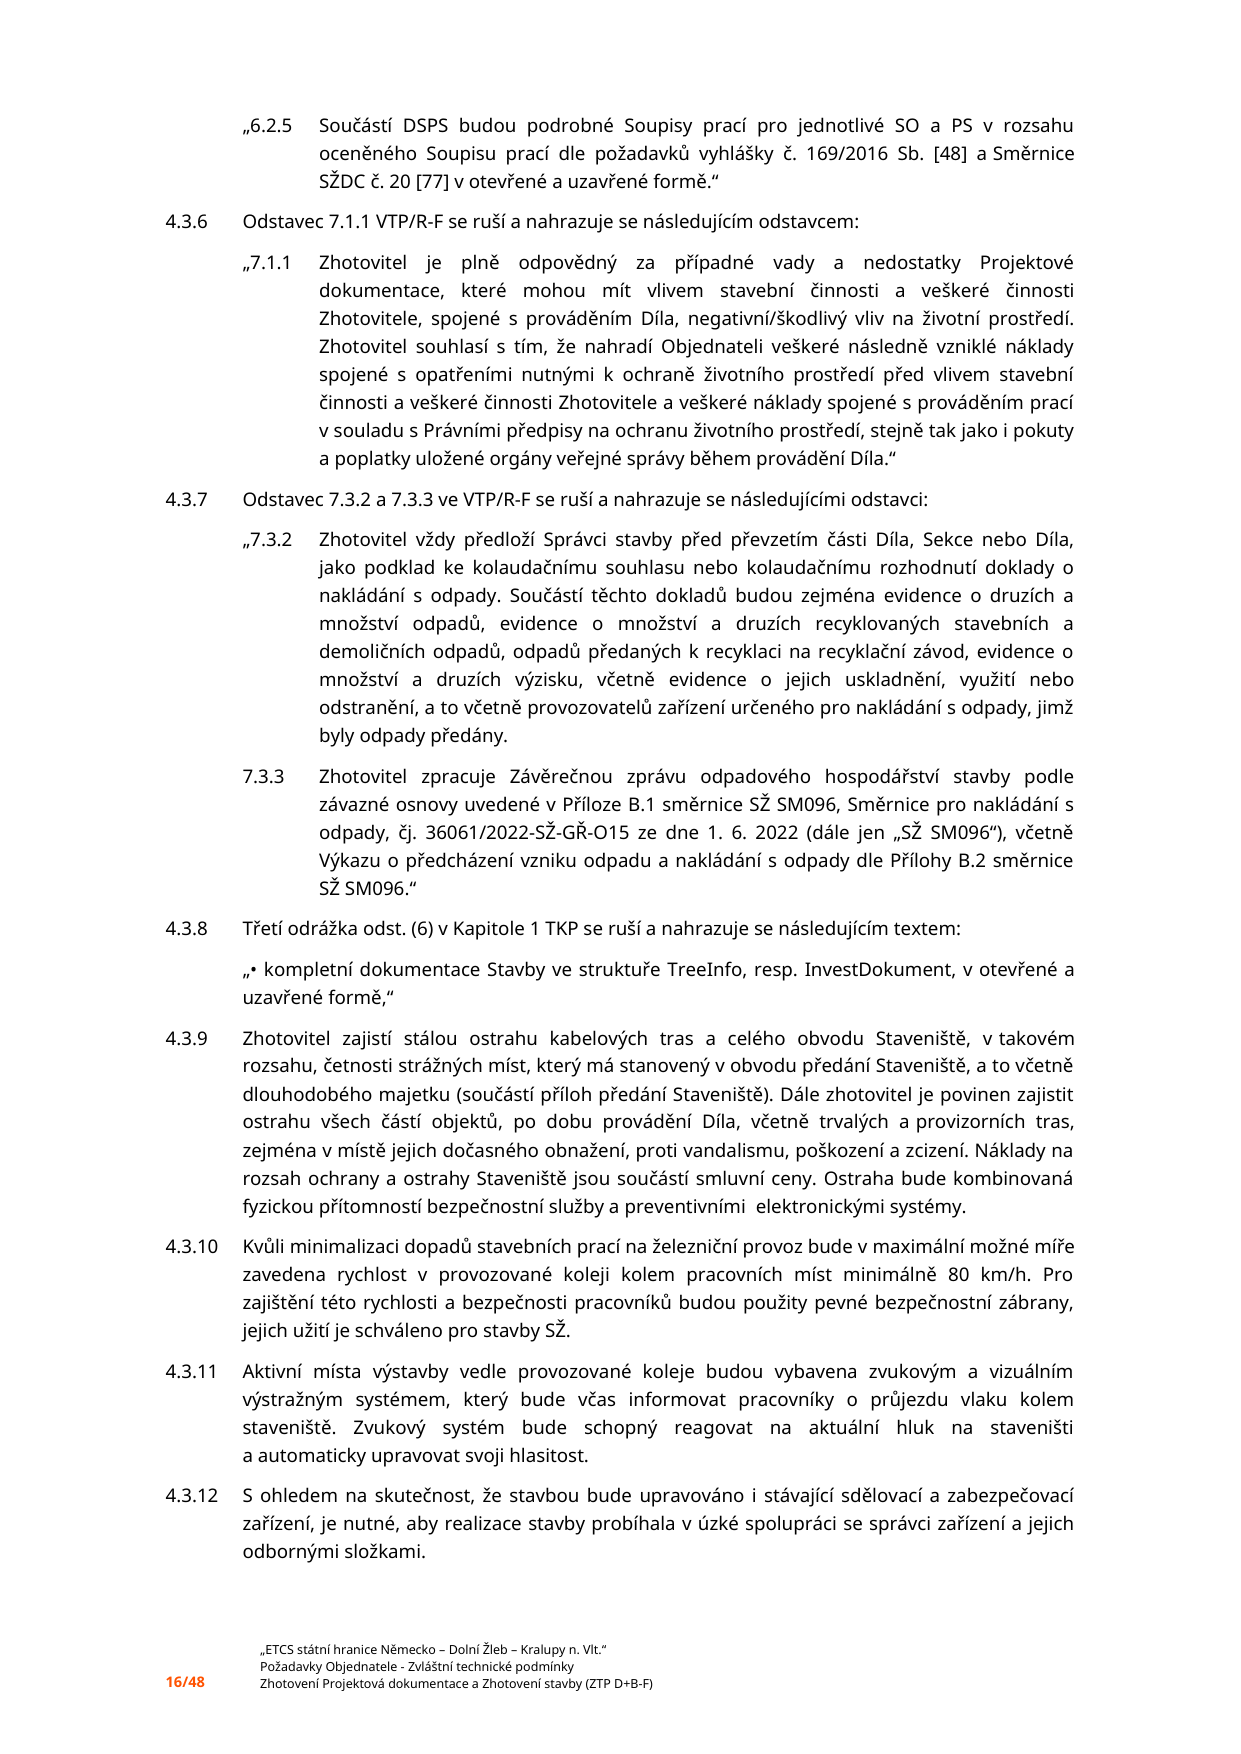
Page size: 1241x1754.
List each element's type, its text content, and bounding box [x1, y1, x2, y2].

text Kvůli minimalizaci dopadů stavebních prací na železniční provoz bude v maximální možné míře zavedena rychlost v provozované koleji kolem pracovních míst minimálně 80 km/h. Pro zajištění této rychlosti a bezpečnosti pracovníků budou použity pevné bezpečnostní zábrany, jejich užití je schváleno pro stavby SŽ. [165, 1233, 1075, 1343]
text S ohledem na skutečnost, že stavbou bude upravováno i stávající sdělovací a zabezpečovací zařízení, je nutné, aby realizace stavby probíhala v úzké spolupráci se správci zařízení a jejich odbornými složkami. [165, 1483, 1075, 1564]
text Třetí odrážka odst. (6) v Kapitole 1 TKP se ruší a nahrazuje se následujícím textem: [165, 916, 1075, 941]
text Aktivní místa výstavby vedle provozované koleje budou vybavena zvukovým a vizuálním výstražným systémem, který bude včas informovat pracovníky o průjezdu vlaku kolem staveniště. Zvukový systém bude schopný reagovat na aktuální hluk na staveništi a automaticky upravovat svoji hlasitost. [165, 1358, 1075, 1468]
text 7.3.3 Zhotovitel zpracuje Závěrečnou zprávu odpadového hospodářství stavby podle závazné osnovy uvedené v Příloze B.1 směrnice SŽ SM096, Směrnice pro nakládání s odpady, čj. 36061/2022-SŽ-GŘ-O15 ze dne 1. 6. 2022 (dále jen „SŽ SM096“), včetně Výkazu o předcházení vzniku odpadu a nakládání s odpady dle Přílohy B.2 směrnice SŽ SM096.“ [242, 763, 1075, 901]
text Odstavec 7.3.2 a 7.3.3 ve VTP/R-F se ruší a nahrazuje se následujícími odstavci: [165, 486, 1075, 511]
text Odstavec 7.1.1 VTP/R-F se ruší a nahrazuje se následujícím odstavcem: [165, 209, 1075, 234]
text „6.2.5 Součástí DSPS budou podrobné Soupisy prací pro jednotlivé SO a PS v rozsahu oceněného Soupisu prací dle požadavků vyhlášky č. 169/2016 Sb. [48] a Směrnice SŽDC č. 20 [77] v otevřené a uzavřené formě.“ [242, 112, 1075, 194]
text Zhotovitel zajistí stálou ostrahu kabelových tras a celého obvodu Staveniště, v takovém rozsahu, četnosti strážných míst, který má stanovený v obvodu předání Staveniště, a to včetně dlouhodobého majetku (součástí příloh předání Staveniště). Dále zhotovitel je povinen zajistit ostrahu všech částí objektů, po dobu provádění Díla, včetně trvalých a provizorních tras, zejména v místě jejich dočasného obnažení, proti vandalismu, poškození a zcizení. Náklady na rozsah ochrany a ostrahy Staveniště jsou součástí smluvní ceny. Ostraha bude kombinovaná fyzickou přítomností bezpečnostní služby a preventivními elektronickými systémy. [165, 1025, 1075, 1218]
text „7.1.1 Zhotovitel je plně odpovědný za případné vady a nedostatky Projektové dokumentace, které mohou mít vlivem stavební činnosti a veškeré činnosti Zhotovitele, spojené s prováděním Díla, negativní/škodlivý vliv na životní prostředí. Zhotovitel souhlasí s tím, že nahradí Objednateli veškeré následně vzniklé náklady spojené s opatřeními nutnými k ochraně životního prostředí před vlivem stavební činnosti a veškeré činnosti Zhotovitele a veškeré náklady spojené s prováděním prací v souladu s Právními předpisy na ochranu životního prostředí, stejně tak jako i pokuty a poplatky uložené orgány veřejné správy během provádění Díla.“ [242, 249, 1075, 471]
text „7.3.2 Zhotovitel vždy předloží Správci stavby před převzetím části Díla, Sekce nebo Díla, jako podklad ke kolaudačnímu souhlasu nebo kolaudačnímu rozhodnutí doklady o nakládání s odpady. Součástí těchto dokladů budou zejména evidence o druzích a množství odpadů, evidence o množství a druzích recyklovaných stavebních a demoličních odpadů, odpadů předaných k recyklaci na recyklační závod, evidence o množství a druzích výzisku, včetně evidence o jejich uskladnění, využití nebo odstranění, a to včetně provozovatelů zařízení určeného pro nakládání s odpady, jimž byly odpady předány. [242, 526, 1075, 748]
text „• kompletní dokumentace Stavby ve struktuře TreeInfo, resp. InvestDokument, v otevřené a uzavřené formě,“ [242, 956, 1075, 1010]
